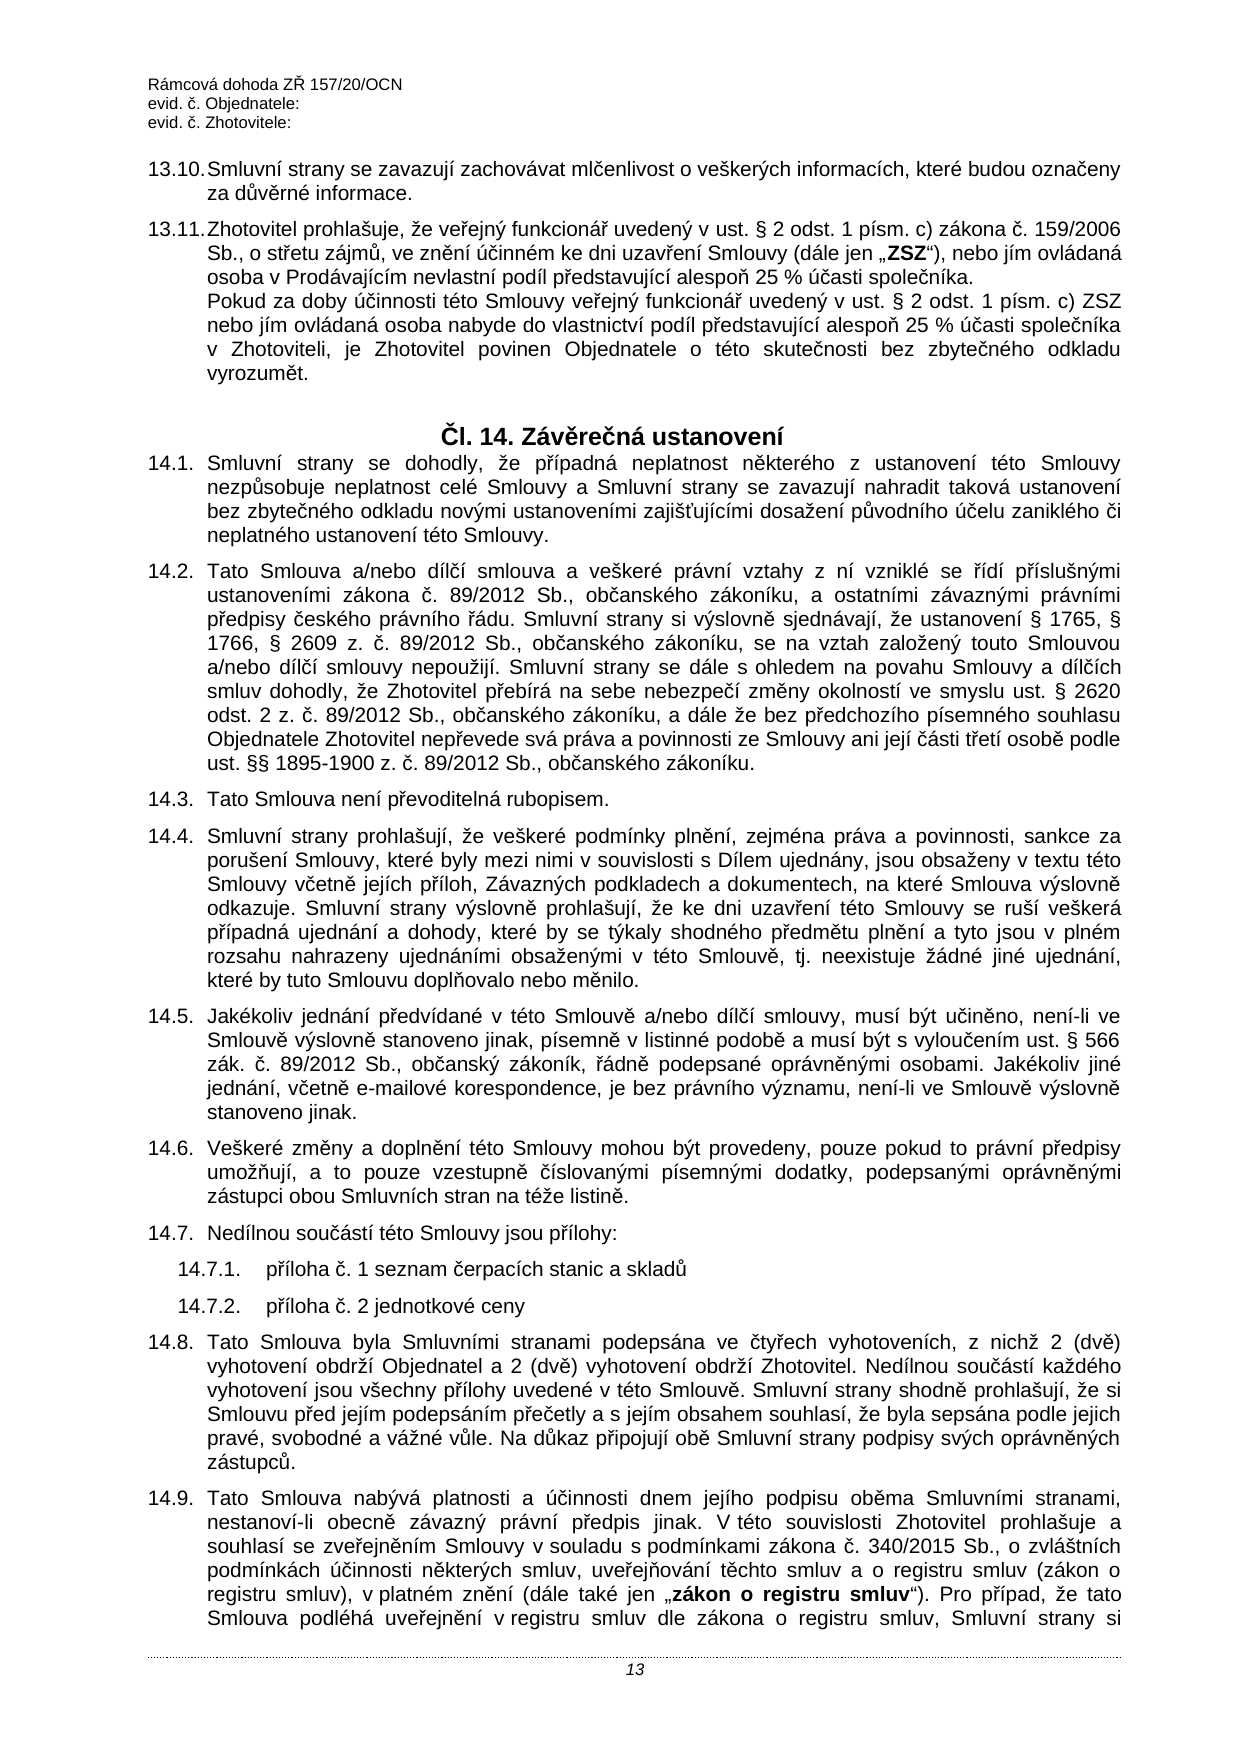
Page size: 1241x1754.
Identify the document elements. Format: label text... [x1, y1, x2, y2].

list Jakékoliv jednání předvídané v této Smlouvě a/nebo dílčí smlouvy, musí být učiněno, není-li ve Smlouvě výslovně stanoveno jinak, písemně v listinné podobě a musí být s vyloučením ust. § 566 zák. č. 89/2012 Sb., občanský zákoník, řádně podepsané oprávněnými osobami. Jakékoliv jiné jednání, včetně e-mailové korespondence, je bez právního významu, není-li ve Smlouvě výslovně stanoveno jinak. [148, 1004, 1122, 1124]
list Tato Smlouva byla Smluvními stranami podepsána ve čtyřech vyhotoveních, z nichž 2 (dvě) vyhotovení obdrží Objednatel a 2 (dvě) vyhotovení obdrží Zhotovitel. Nedílnou součástí každého vyhotovení jsou všechny přílohy uvedené v této Smlouvě. Smluvní strany shodně prohlašují, že si Smlouvu před jejím podepsáním přečetly a s jejím obsahem souhlasí, že byla sepsána podle jejich pravé, svobodné a vážné vůle. Na důkaz připojují obě Smluvní strany podpisy svých oprávněných zástupců. [148, 1330, 1122, 1474]
list Tato Smlouva není převoditelná rubopisem. [148, 787, 1122, 811]
list příloha č. 1 seznam čerpacích stanic a skladů [177, 1257, 1122, 1281]
text Zhotovitel prohlašuje, že veřejný funkcionář uvedený v ust. § 2 odst. 1 písm. c) zákona č. 159/2006 Sb., o střetu zájmů, ve znění účinném ke dni uzavření Smlouvy (dále jen „ZSZ“), nebo jím ovládaná osoba v Prodávajícím nevlastní podíl představující alespoň 25 % účasti společníka. [148, 217, 1122, 289]
list Smluvní strany se dohodly, že případná neplatnost některého z ustanovení této Smlouvy nezpůsobuje neplatnost celé Smlouvy a Smluvní strany se zavazují nahradit taková ustanovení bez zbytečného odkladu novými ustanoveními zajišťujícími dosažení původního účelu zaniklého či neplatného ustanovení této Smlouvy. [148, 451, 1122, 547]
text Pokud za doby účinnosti této Smlouvy veřejný funkcionář uvedený v ust. § 2 odst. 1 písm. c) ZSZ nebo jím ovládaná osoba nabyde do vlastnictví podíl představující alespoň 25 % účasti společníka v Zhotoviteli, je Zhotovitel povinen Objednatele o této skutečnosti bez zbytečného odkladu vyrozumět. [207, 289, 1122, 384]
list příloha č. 2 jednotkové ceny [177, 1293, 1122, 1317]
list Nedílnou součástí této Smlouvy jsou přílohy: [148, 1221, 1122, 1244]
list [148, 1486, 1122, 1630]
list Tato Smlouva a/nebo dílčí smlouva a veškeré právní vztahy z ní vzniklé se řídí příslušnými ustanoveními zákona č. 89/2012 Sb., občanského zákoníku, a ostatními závaznými právními předpisy českého právního řádu. Smluvní strany si výslovně sjednávají, že ustanovení § 1765, § 1766, § 2609 z. č. 89/2012 Sb., občanského zákoníku, se na vztah založený touto Smlouvou a/nebo dílčí smlouvy nepoužijí. Smluvní strany se dále s ohledem na povahu Smlouvy a dílčích smluv dohodly, že Zhotovitel přebírá na sebe nebezpečí změny okolností ve smyslu ust. § 2620 odst. 2 z. č. 89/2012 Sb., občanského zákoníku, a dále že bez předchozího písemného souhlasu Objednatele Zhotovitel nepřevede svá práva a povinnosti ze Smlouvy ani její části třetí osobě podle ust. §§ 1895-1900 z. č. 89/2012 Sb., občanského zákoníku. [148, 559, 1122, 775]
text Závěrečná ustanovení [102, 422, 1122, 451]
list Veškeré změny a doplnění této Smlouvy mohou být provedeny, pouze pokud to právní předpisy umožňují, a to pouze vzestupně číslovanými písemnými dodatky, podepsanými oprávněnými zástupci obou Smluvních stran na téže listině. [148, 1136, 1122, 1208]
list Smluvní strany prohlašují, že veškeré podmínky plnění, zejména práva a povinnosti, sankce za porušení Smlouvy, které byly mezi nimi v souvislosti s Dílem ujednány, jsou obsaženy v textu této Smlouvy včetně jejích příloh, Závazných podkladech a dokumentech, na které Smlouva výslovně odkazuje. Smluvní strany výslovně prohlašují, že ke dni uzavření této Smlouvy se ruší veškerá případná ujednání a dohody, které by se týkaly shodného předmětu plnění a tyto jsou v plném rozsahu nahrazeny ujednáními obsaženými v této Smlouvě, tj. neexistuje žádné jiné ujednání, které by tuto Smlouvu doplňovalo nebo měnilo. [148, 824, 1122, 991]
list Smluvní strany se zavazují zachovávat mlčenlivost o veškerých informacích, které budou označeny za důvěrné informace. [148, 156, 1122, 204]
